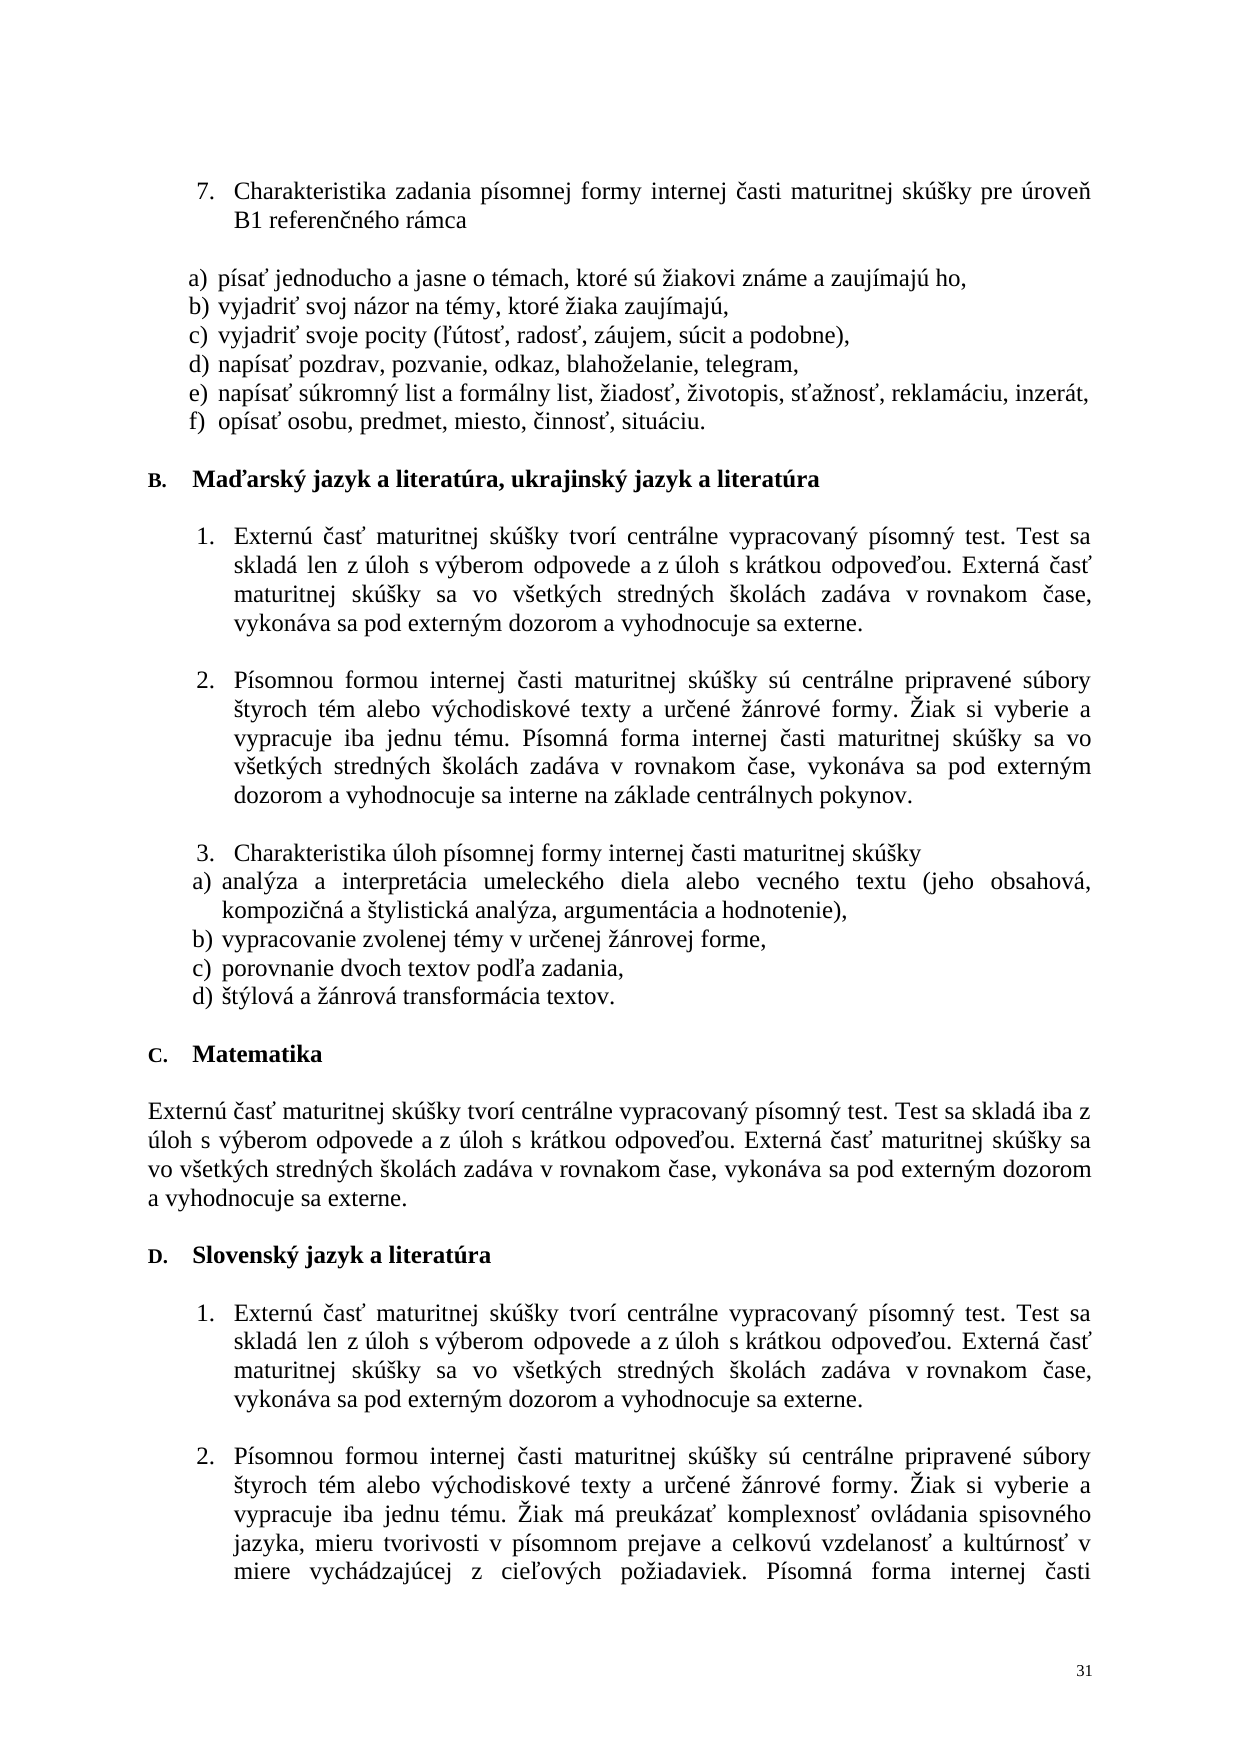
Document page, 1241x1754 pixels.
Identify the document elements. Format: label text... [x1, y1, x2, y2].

list Charakteristika úloh písomnej formy internej časti maturitnej skúšky [196, 838, 1092, 866]
list Písomnou formou internej časti maturitnej skúšky sú centrálne pripravené súbory štyroch tém alebo východiskové texty a určené žánrové formy. Žiak si vyberie a vypracuje iba jednu tému. Písomná forma internej časti maturitnej skúšky sa vo všetkých stredných školách zadáva v rovnakom čase, vykonáva sa pod externým dozorom a vyhodnocuje sa interne na základe centrálnych pokynov. [196, 665, 1092, 809]
list opísať osobu, predmet, miesto, činnosť, situáciu. [188, 406, 1092, 435]
list Maďarský jazyk a literatúra, ukrajinský jazyk a literatúra [148, 464, 1092, 493]
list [196, 1441, 1092, 1585]
list napísať pozdrav, pozvanie, odkaz, blahoželanie, telegram, [188, 349, 1092, 378]
list Charakteristika zadania písomnej formy internej časti maturitnej skúšky pre úroveň B1 referenčného rámca [196, 176, 1092, 234]
list písať jednoducho a jasne o témach, ktoré sú žiakovi známe a zaujímajú ho, [188, 263, 1092, 291]
list Slovenský jazyk a literatúra [148, 1240, 1092, 1269]
list štýlová a žánrová transformácia textov. [192, 981, 1079, 1010]
list vyjadriť svoje pocity (ľútosť, radosť, záujem, súcit a podobne), [188, 320, 1092, 349]
list napísať súkromný list a formálny list, žiadosť, životopis, sťažnosť, reklamáciu, inzerát, [188, 378, 1092, 406]
text Externú časť maturitnej skúšky tvorí centrálne vypracovaný písomný test. Test sa skladá iba z úloh s výberom odpovede a z úloh s krátkou odpoveďou. Externá časť maturitnej skúšky sa vo všetkých stredných školách zadáva v rovnakom čase, vykonáva sa pod externým dozorom a vyhodnocuje sa externe. [148, 1096, 1092, 1211]
list vyjadriť svoj názor na témy, ktoré žiaka zaujímajú, [188, 291, 1092, 320]
list Matematika [148, 1039, 1092, 1068]
list Externú časť maturitnej skúšky tvorí centrálne vypracovaný písomný test. Test sa skladá len z úloh s výberom odpovede a z úloh s krátkou odpoveďou. Externá časť maturitnej skúšky sa vo všetkých stredných školách zadáva v rovnakom čase, vykonáva sa pod externým dozorom a vyhodnocuje sa externe. [196, 521, 1092, 636]
list analýza a interpretácia umeleckého diela alebo vecného textu (jeho obsahová, kompozičná a štylistická analýza, argumentácia a hodnotenie), [192, 866, 1092, 924]
list porovnanie dvoch textov podľa zadania, [192, 953, 1079, 981]
list vypracovanie zvolenej témy v určenej žánrovej forme, [192, 924, 1079, 953]
list Externú časť maturitnej skúšky tvorí centrálne vypracovaný písomný test. Test sa skladá len z úloh s výberom odpovede a z úloh s krátkou odpoveďou. Externá časť maturitnej skúšky sa vo všetkých stredných školách zadáva v rovnakom čase, vykonáva sa pod externým dozorom a vyhodnocuje sa externe. [196, 1298, 1092, 1413]
